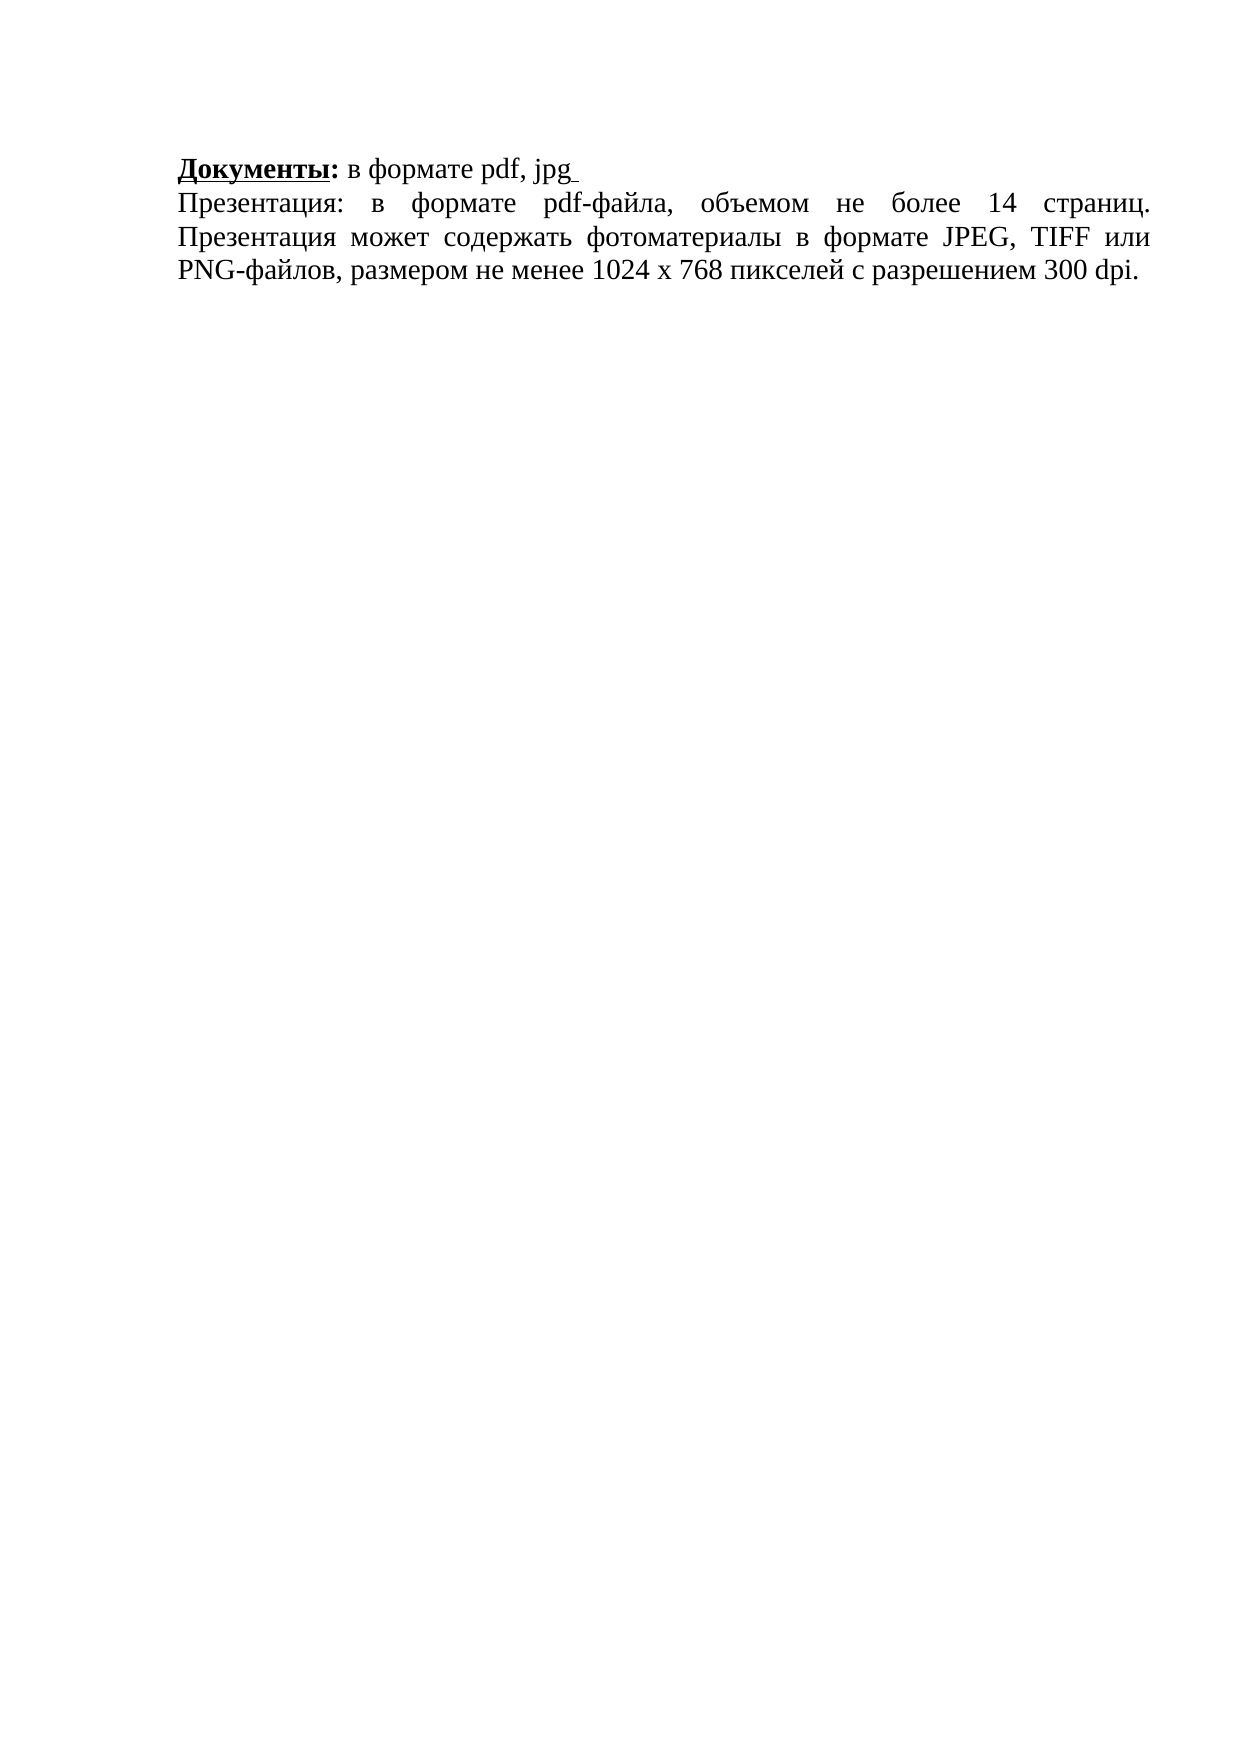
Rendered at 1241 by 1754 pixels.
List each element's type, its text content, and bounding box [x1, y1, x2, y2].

text Презентация: в формате pdf-файла, объемом не более 14 страниц. Презентация может содержать фотоматериалы в формате JPEG, TIFF или PNG-файлов, размером не менее 1024 x 768 пикселей с разрешением 300 dpi. [177, 185, 1152, 286]
text Документы: в формате pdf, jpg [177, 152, 1152, 185]
